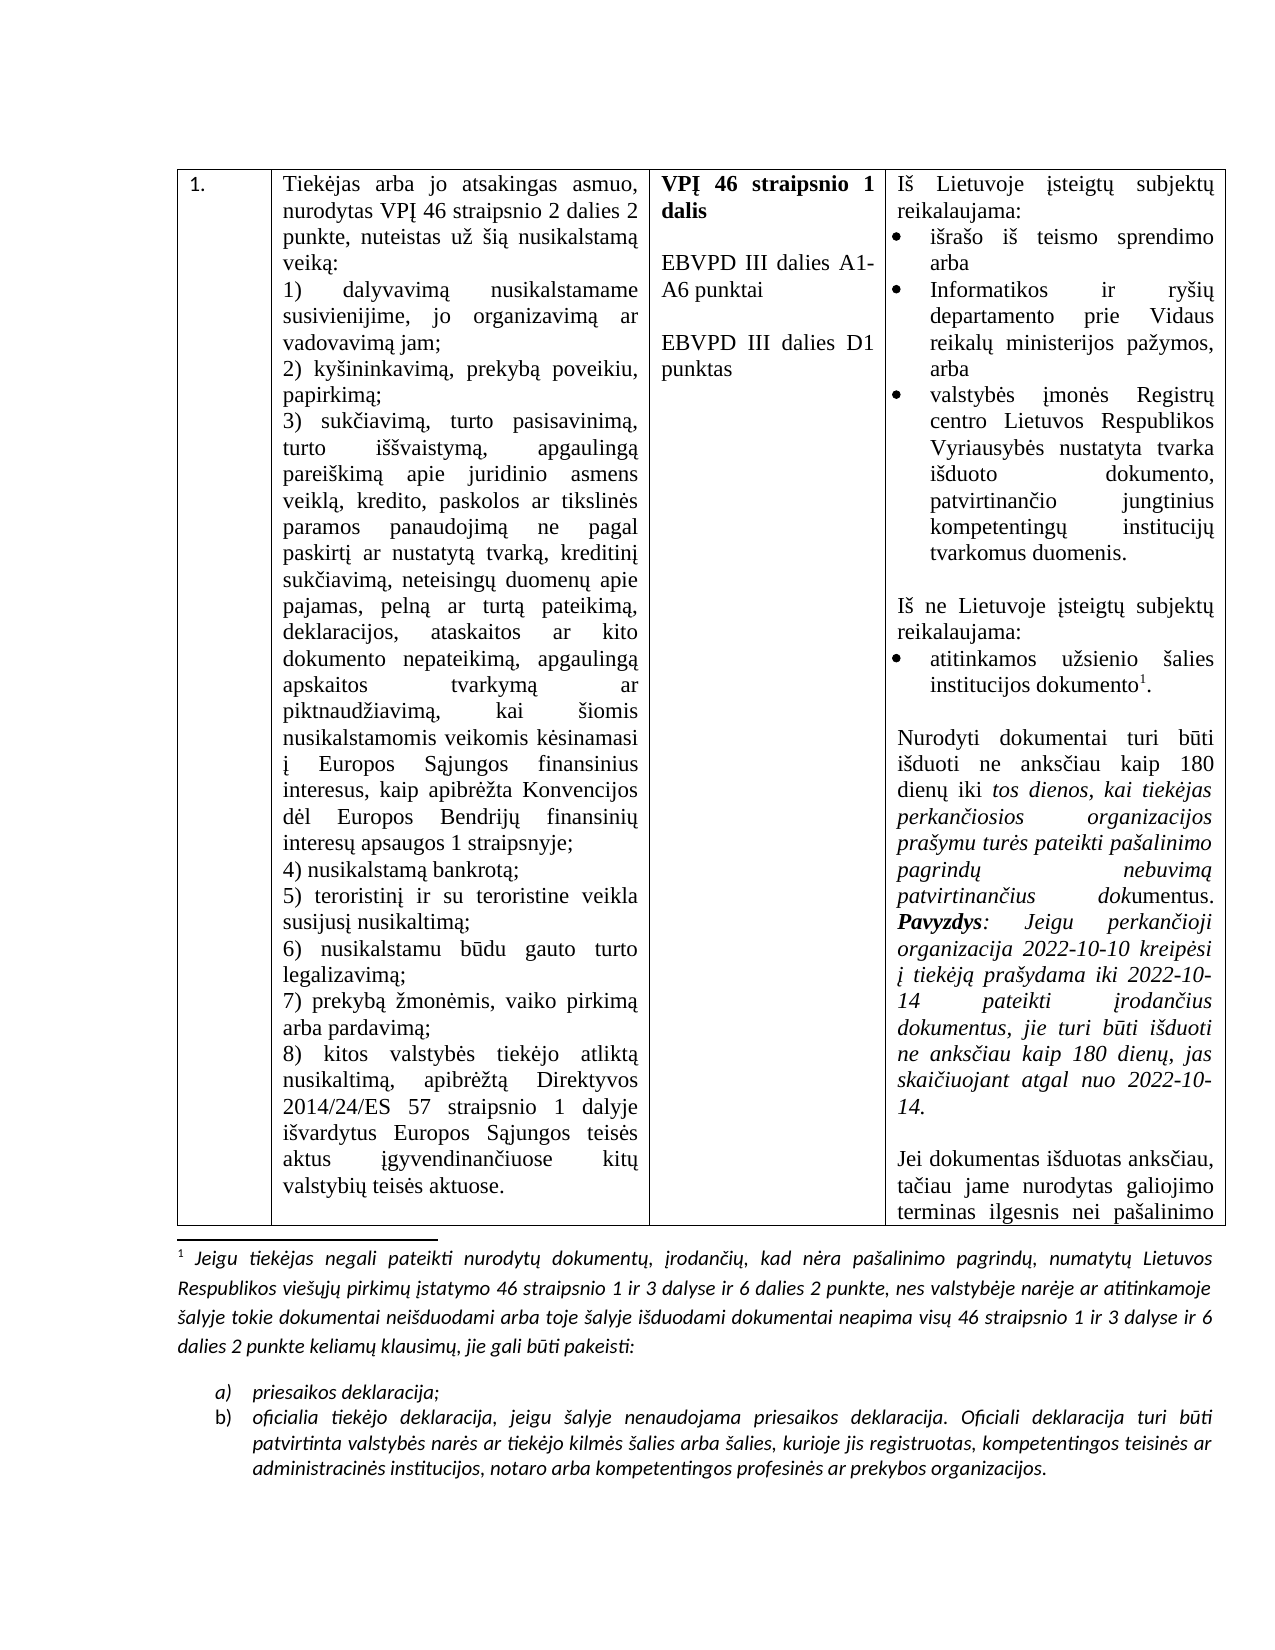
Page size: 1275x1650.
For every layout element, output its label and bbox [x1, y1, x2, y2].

table_cell [886, 170, 1225, 1224]
table_cell [650, 170, 885, 1224]
table_cell [178, 170, 271, 1224]
table_cell [272, 170, 649, 1224]
